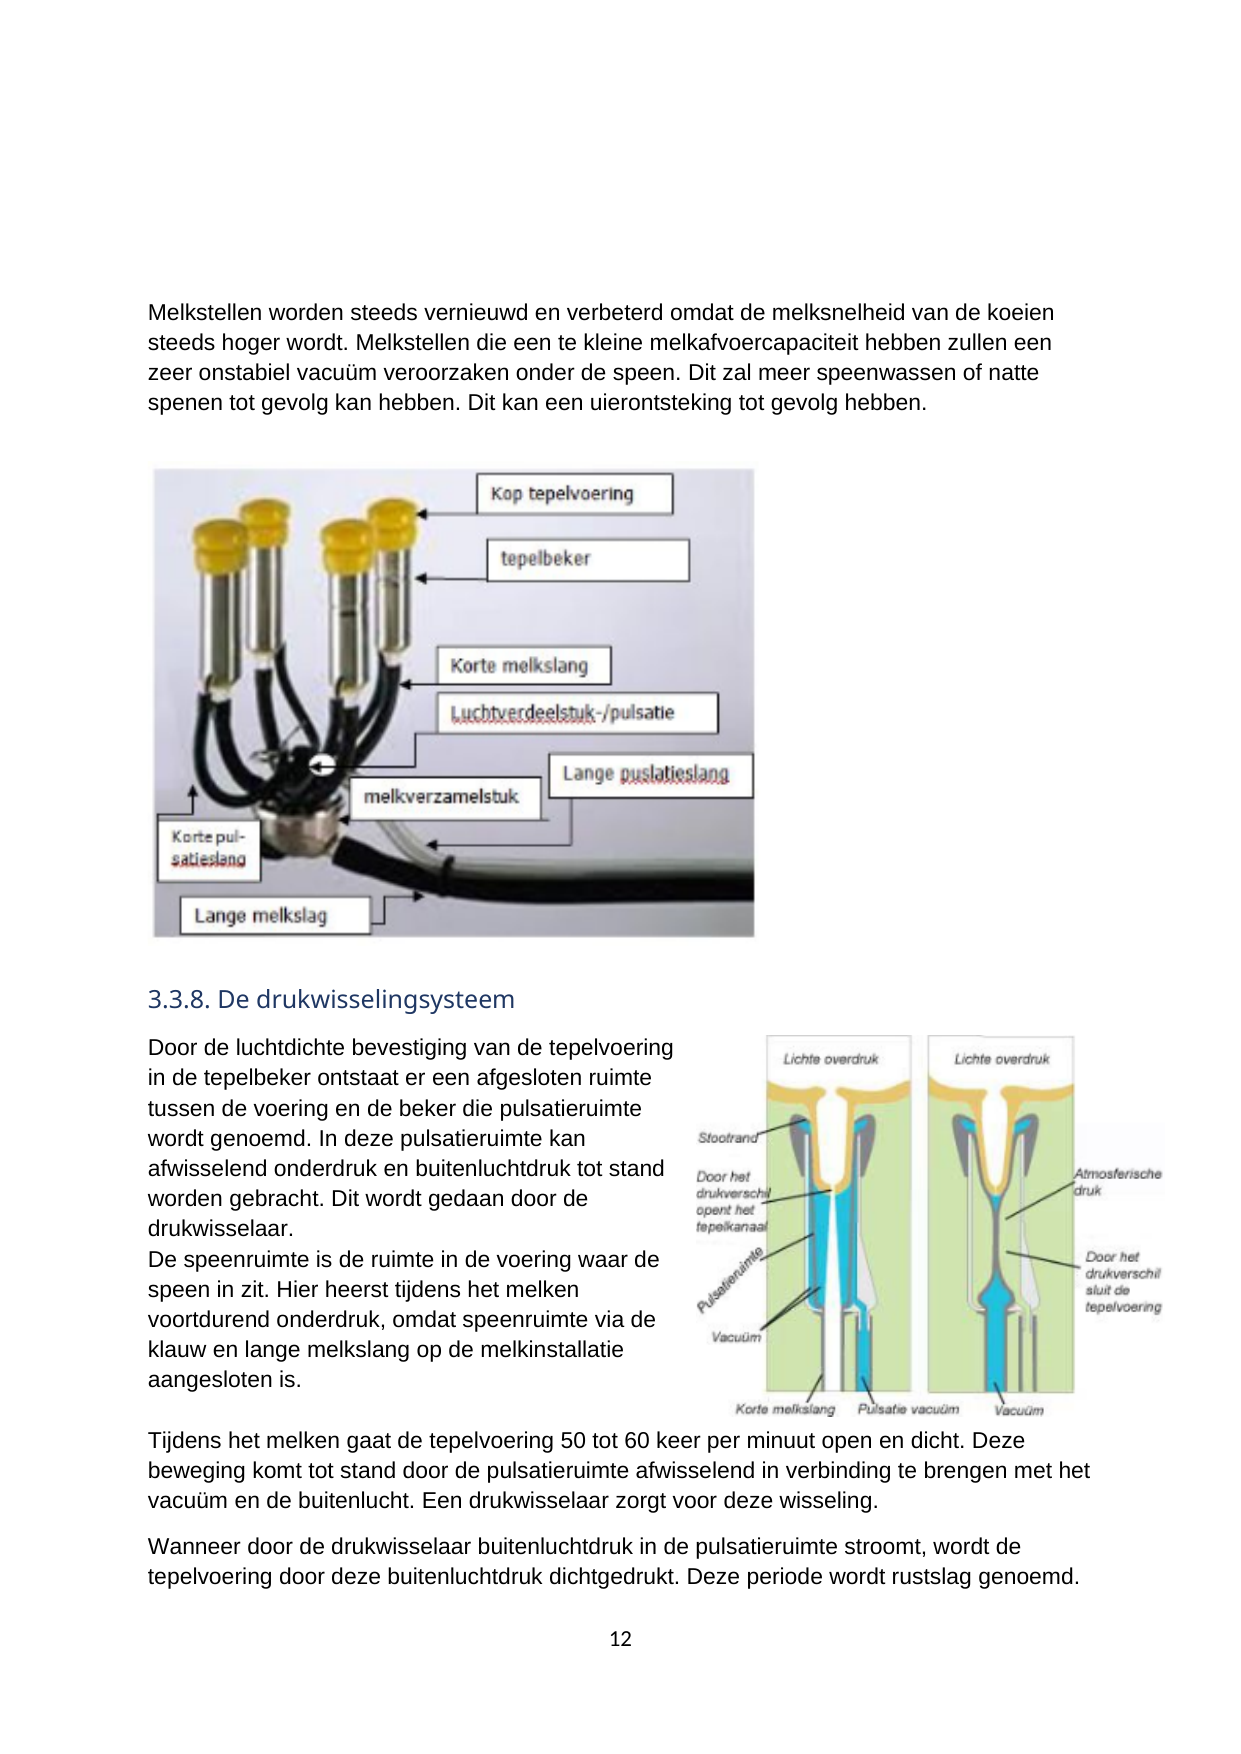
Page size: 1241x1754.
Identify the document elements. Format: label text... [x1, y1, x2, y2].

subtitle 3.3.8. De drukwisselingsysteem [148, 982, 1093, 1016]
text Wanneer door de drukwisselaar buitenluchtdruk in de pulsatieruimte stroomt, wordt de tepelvoering door deze buitenluchtdruk dichtgedrukt. Deze periode wordt rustslag genoemd. [148, 1533, 1093, 1589]
text De speenruimte is de ruimte in de voering waar de speen in zit. Hier heerst tijdens het melken voortdurend onderdruk, omdat speenruimte via de klauw en lange melkslang op de melkinstallatie aangesloten is. [148, 1246, 696, 1393]
text Melkstellen worden steeds vernieuwd en verbeterd omdat de melksnelheid van de koeien steeds hoger wordt. Melkstellen die een te kleine melkafvoercapaciteit hebben zullen een zeer onstabiel vacuüm veroorzaken onder de speen. Dit zal meer speenwassen of natte spenen tot gevolg kan hebben. Dit kan een uierontsteking tot gevolg hebben. [148, 208, 1093, 416]
text Tijdens het melken gaat de tepelvoering 50 tot 60 keer per minuut open en dicht. Deze beweging komt tot stand door de pulsatieruimte afwisselend in verbinding te brengen met het vacuüm en de buitenlucht. Een drukwisselaar zorgt voor deze wisseling. [148, 1397, 1093, 1513]
text Door de luchtdichte bevestiging van de tepelvoering in de tepelbeker ontstaat er een afgesloten ruimte tussen de voering en de beker die pulsatieruimte wordt genoemd. In deze pulsatieruimte kan afwisselend onderdruk en buitenluchtdruk tot stand worden gebracht. Dit wordt gedaan door de drukwisselaar. [148, 1034, 1093, 1242]
picture [696, 1035, 1165, 1417]
picture [147, 461, 765, 946]
